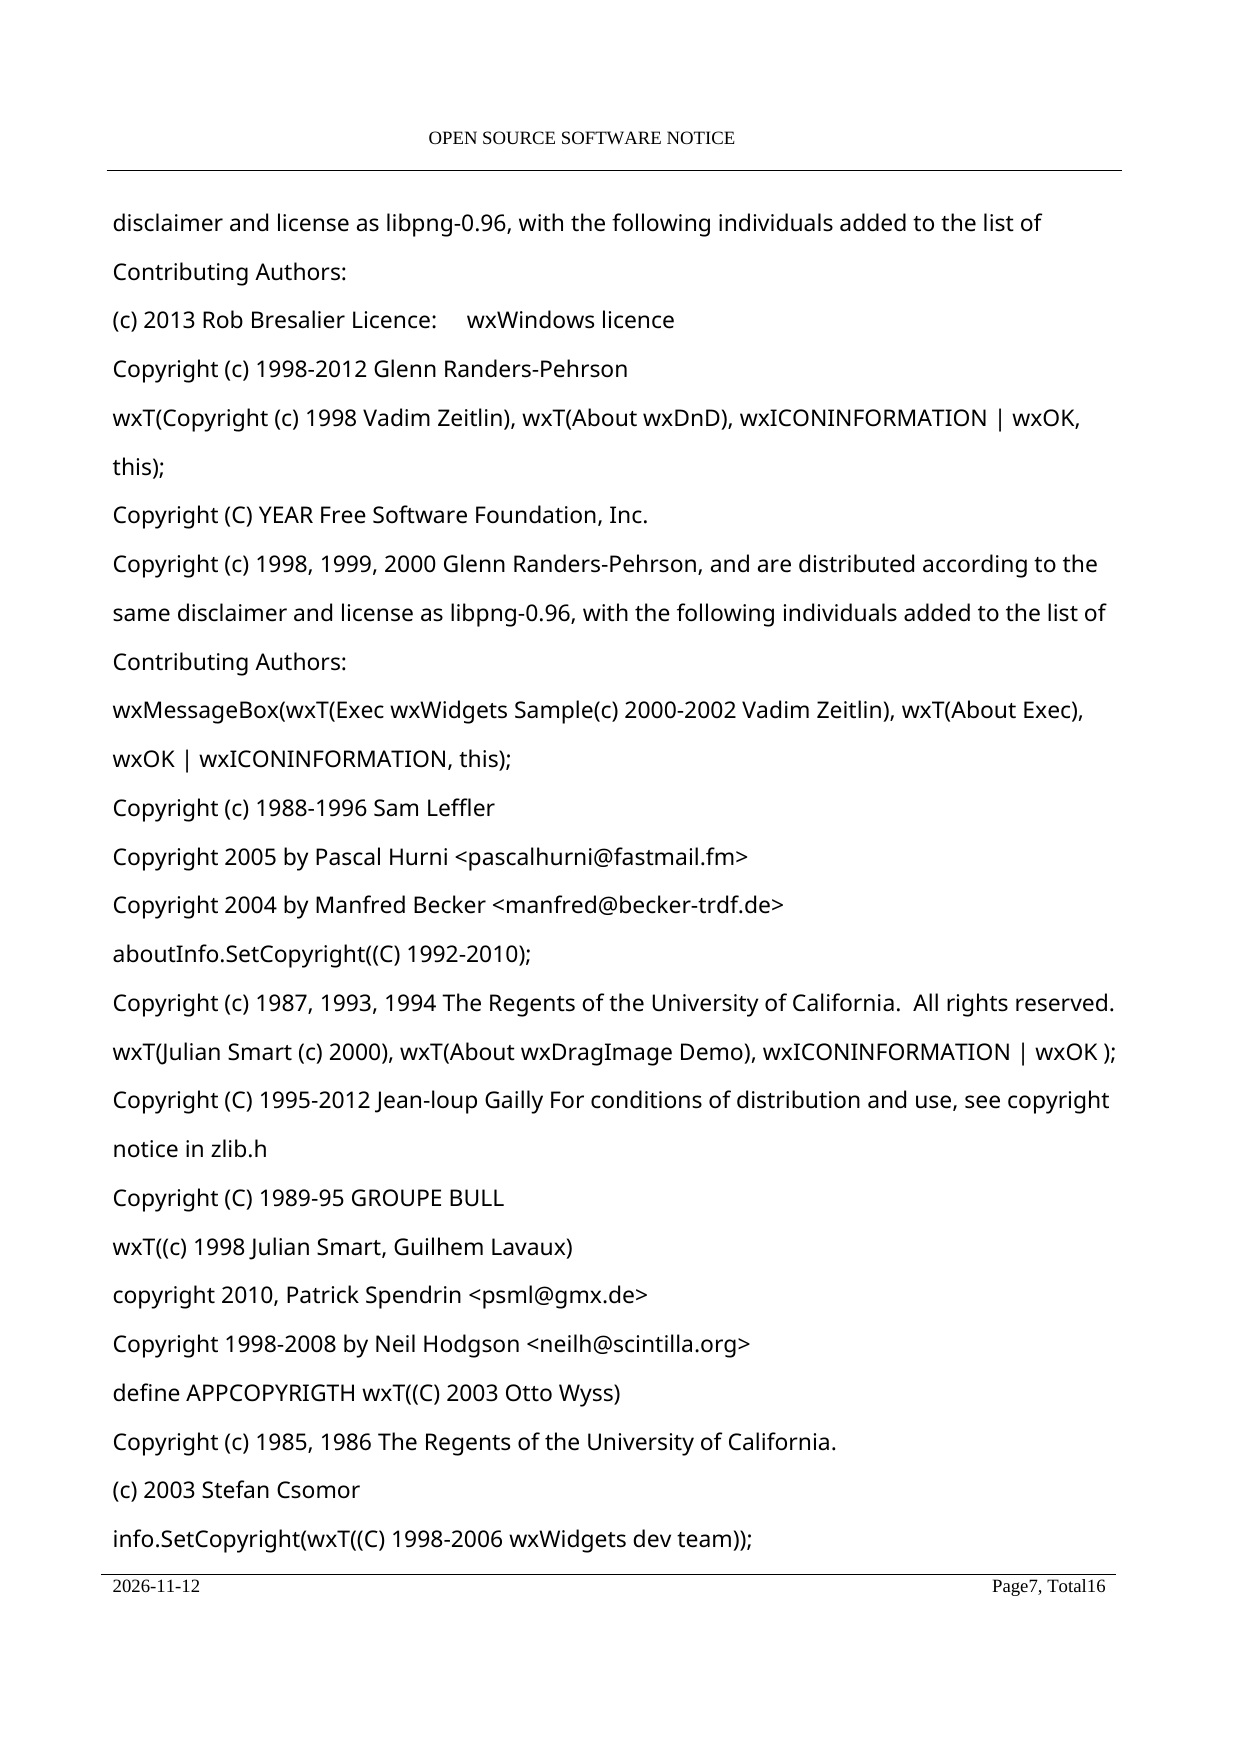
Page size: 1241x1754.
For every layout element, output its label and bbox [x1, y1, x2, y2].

text [112, 206, 1128, 1555]
